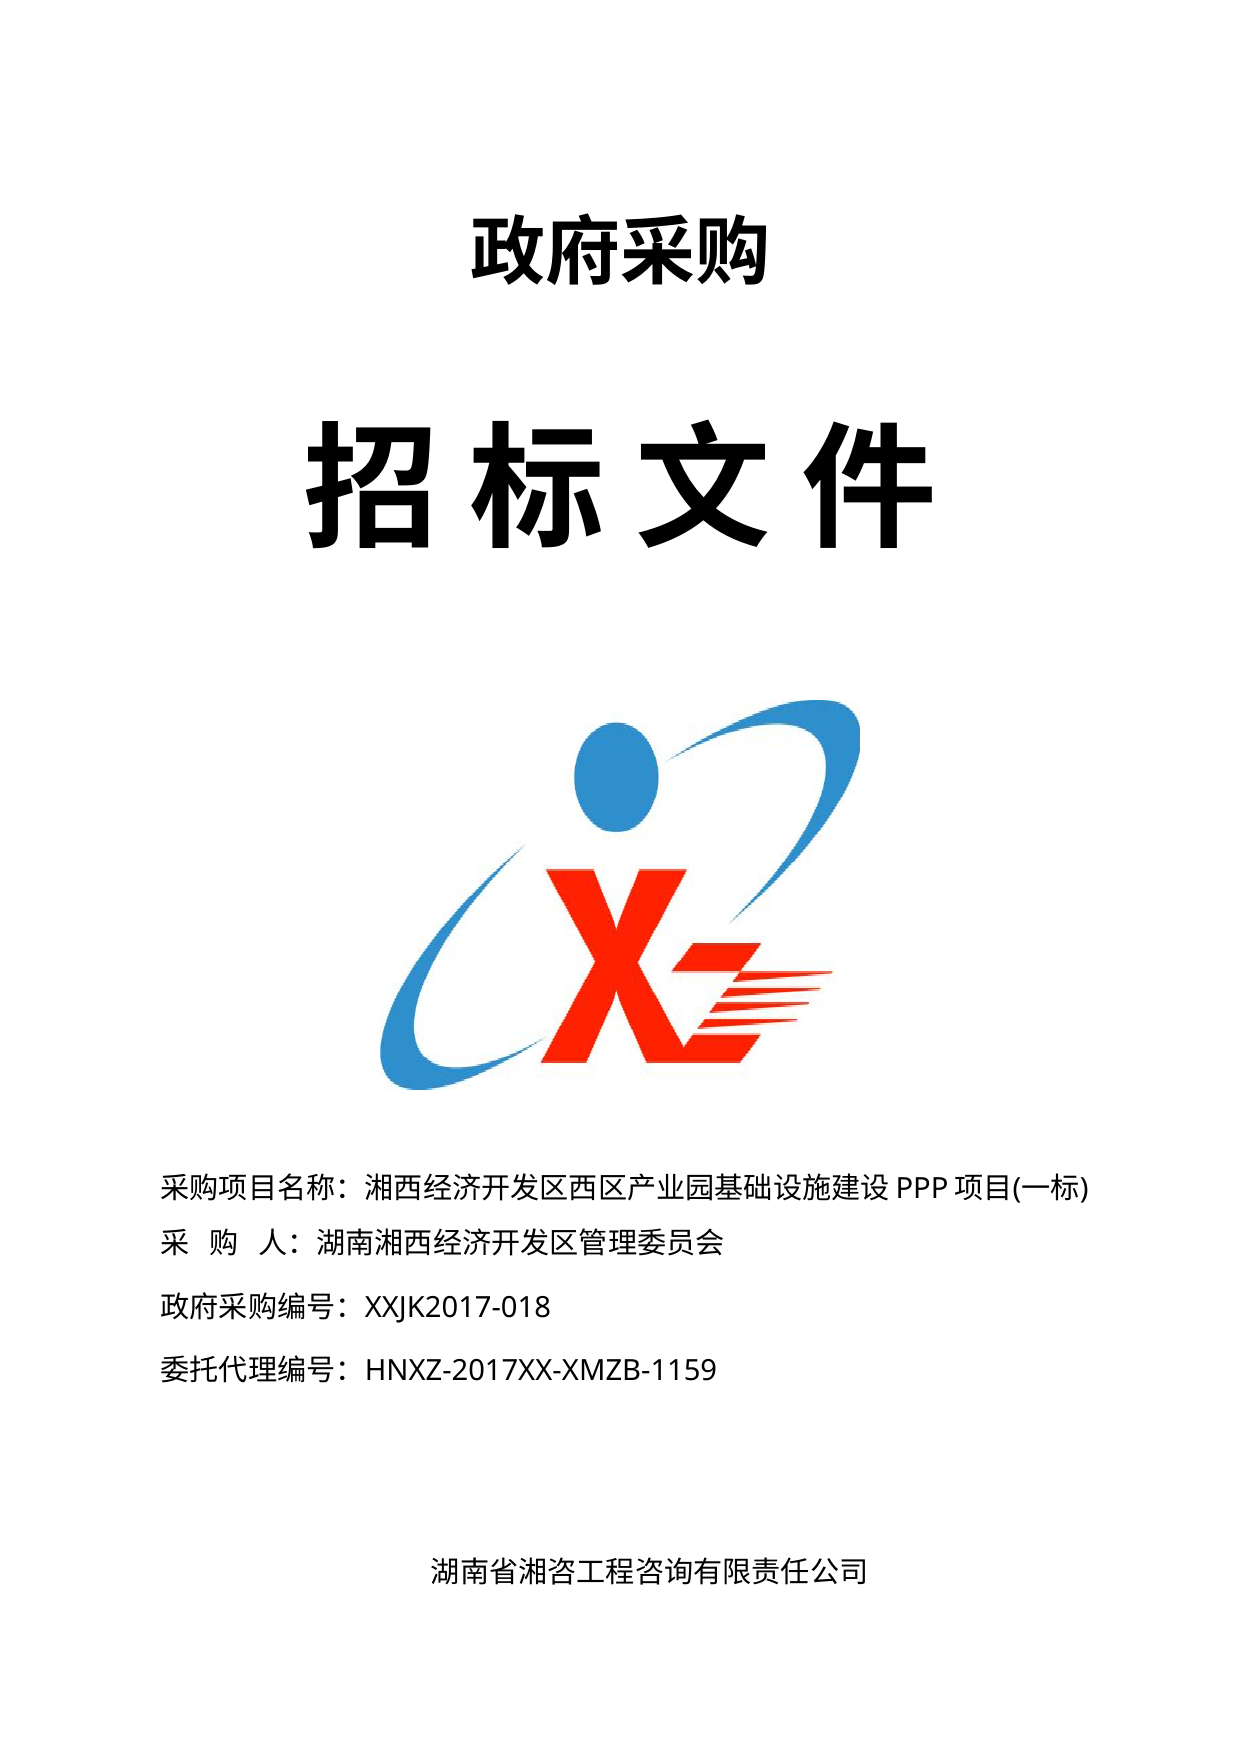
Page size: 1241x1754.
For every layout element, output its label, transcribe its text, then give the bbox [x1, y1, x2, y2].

text 政府采购编号：XXJK2017-018 [102, 1283, 1138, 1326]
text 采购项目名称：湘西经济开发区西区产业园基础设施建设PPP项目(一标) [102, 1116, 1138, 1220]
text 采 购 人：湖南湘西经济开发区管理委员会 [102, 1220, 1138, 1262]
text 委托代理编号：HNXZ-2017XX-XMZB-1159 [102, 1347, 1138, 1389]
picture [380, 700, 860, 1090]
text 招 标 文 件 [102, 379, 1138, 575]
text 政府采购 [102, 191, 1138, 300]
text 湖南省湘咨工程咨询有限责任公司 [102, 1549, 1138, 1591]
